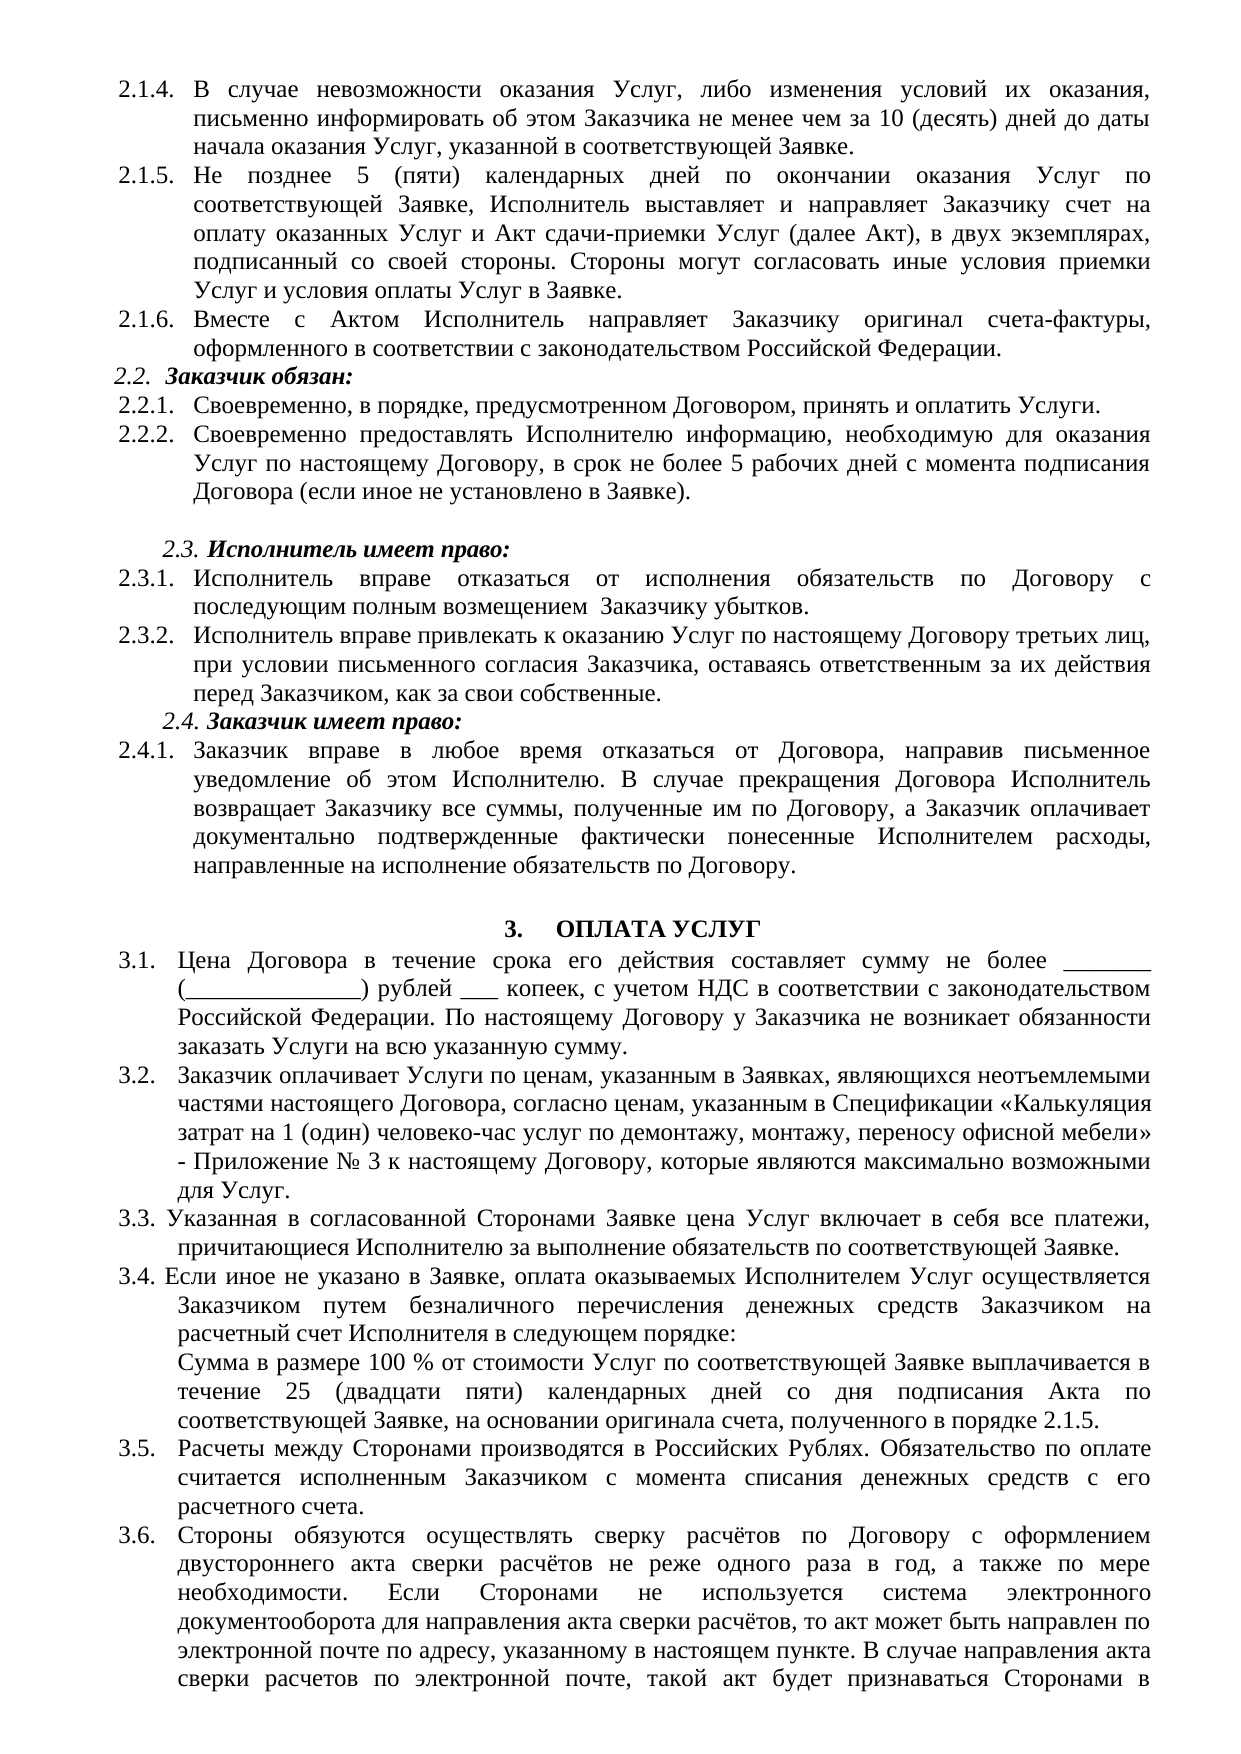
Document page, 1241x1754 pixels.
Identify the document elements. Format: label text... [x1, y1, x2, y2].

list Своевременно, в порядке, предусмотренном Договором, принять и оплатить Услуги. [118, 390, 1152, 419]
list ОПЛАТА УСЛУГ [114, 914, 1152, 943]
text 3.3. Указанная в согласованной Сторонами Заявке цена Услуг включает в себя все платежи, причитающиеся Исполнителю за выполнение обязательств по соответствующей Заявке. [118, 1203, 1152, 1261]
text 3.5. Расчеты между Сторонами производятся в Российских Рублях. Обязательство по оплате считается исполненным Заказчиком с момента списания денежных средств с его расчетного счета. [118, 1433, 1152, 1520]
list Заказчик имеет право: [162, 706, 1152, 735]
text Сумма в размере 100 % от стоимости Услуг по соответствующей Заявке выплачивается в течение 25 (двадцати пяти) календарных дней со дня подписания Акта по соответствующей Заявке, на основании оригинала счета, полученного в порядке 2.1.5. [177, 1347, 1152, 1433]
text 3.4. Если иное не указано в Заявке, оплата оказываемых Исполнителем Услуг осуществляется Заказчиком путем безналичного перечисления денежных средств Заказчиком на расчетный счет Исполнителя в следующем порядке: [118, 1261, 1152, 1347]
list Заказчик обязан: [114, 361, 1152, 390]
list Вместе с Актом Исполнитель направляет Заказчику оригинал счета-фактуры, оформленного в соответствии с законодательством Российской Федерации. [118, 304, 1152, 361]
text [118, 1520, 1152, 1692]
list Исполнитель вправе привлекать к оказанию Услуг по настоящему Договору третьих лиц, при условии письменного согласия Заказчика, оставаясь ответственным за их действия перед Заказчиком, как за свои собственные. [118, 620, 1152, 706]
text 3.2. Заказчик оплачивает Услуги по ценам, указанным в Заявках, являющихся неотъемлемыми частями настоящего Договора, согласно ценам, указанным в Спецификации «Калькуляция затрат на 1 (один) человеко-час услуг по демонтажу, монтажу, переносу офисной мебели» - Приложение № 3 к настоящему Договору, которые являются максимально возможными для Услуг. [118, 1060, 1152, 1203]
list Исполнитель вправе отказаться от исполнения обязательств по Договору с последующим полным возмещением Заказчику убытков. [118, 563, 1152, 620]
list Исполнитель имеет право: [162, 534, 1152, 563]
list Заказчик вправе в любое время отказаться от Договора, направив письменное уведомление об этом Исполнителю. В случае прекращения Договора Исполнитель возвращает Заказчику все суммы, полученные им по Договору, а Заказчик оплачивает документально подтвержденные фактически понесенные Исполнителем расходы, направленные на исполнение обязательств по Договору. [118, 735, 1152, 879]
list В случае невозможности оказания Услуг, либо изменения условий их оказания, письменно информировать об этом Заказчика не менее чем за 10 (десять) дней до даты начала оказания Услуг, указанной в соответствующей Заявке. [118, 74, 1152, 160]
text 3.1. Цена Договора в течение срока его действия составляет сумму не более _______ (______________) рублей ___ копеек, с учетом НДС в соответствии с законодательством Российской Федерации. По настоящему Договору у Заказчика не возникает обязанности заказать Услуги на всю указанную сумму. [118, 945, 1152, 1060]
list Не позднее 5 (пяти) календарных дней по окончании оказания Услуг по соответствующей Заявке, Исполнитель выставляет и направляет Заказчику счет на оплату оказанных Услуг и Акт сдачи-приемки Услуг (далее Акт), в двух экземплярах, подписанный со своей стороны. Стороны могут согласовать иные условия приемки Услуг и условия оплаты Услуг в Заявке. [118, 160, 1152, 304]
list Своевременно предоставлять Исполнителю информацию, необходимую для оказания Услуг по настоящему Договору, в срок не более 5 рабочих дней с момента подписания Договора (если иное не установлено в Заявке). [118, 419, 1152, 505]
